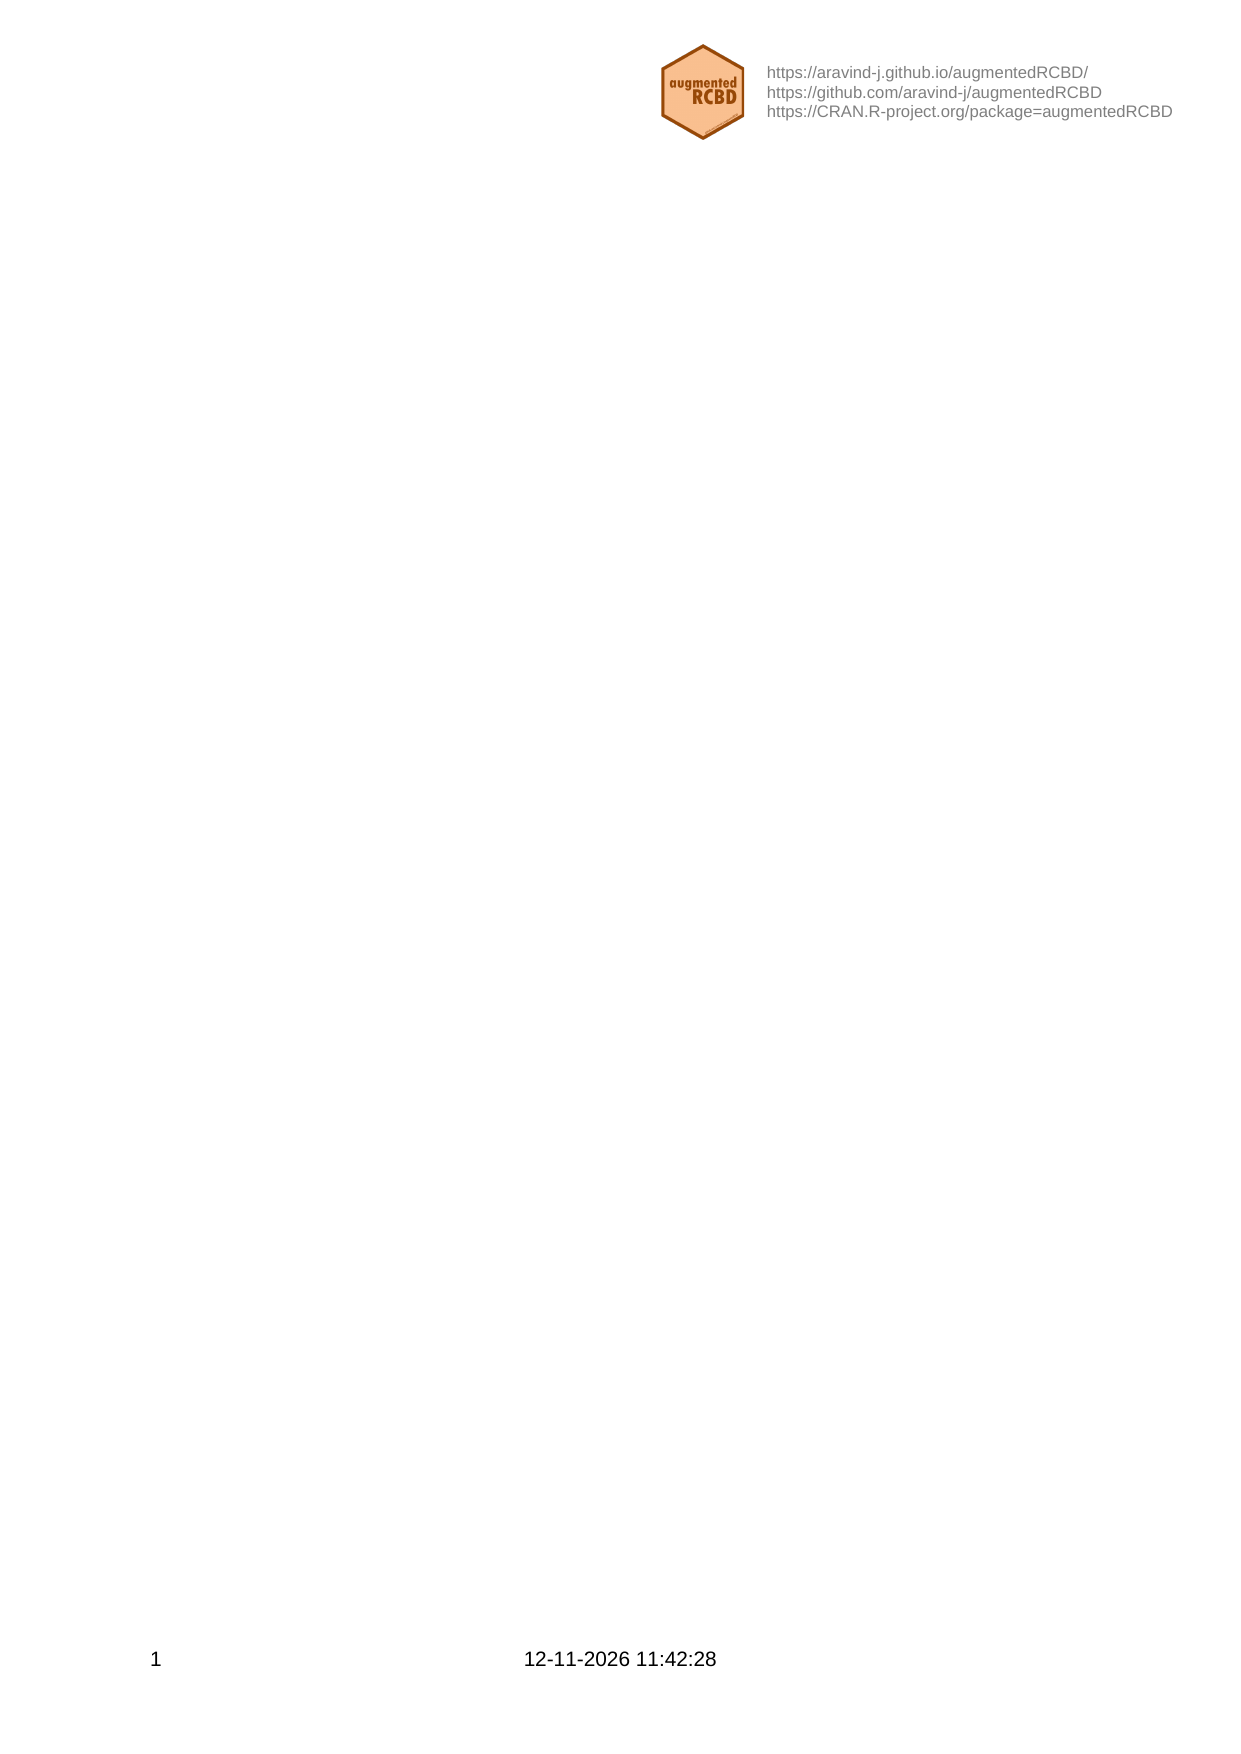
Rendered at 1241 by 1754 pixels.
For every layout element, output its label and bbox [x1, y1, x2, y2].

picture [661, 44, 745, 140]
